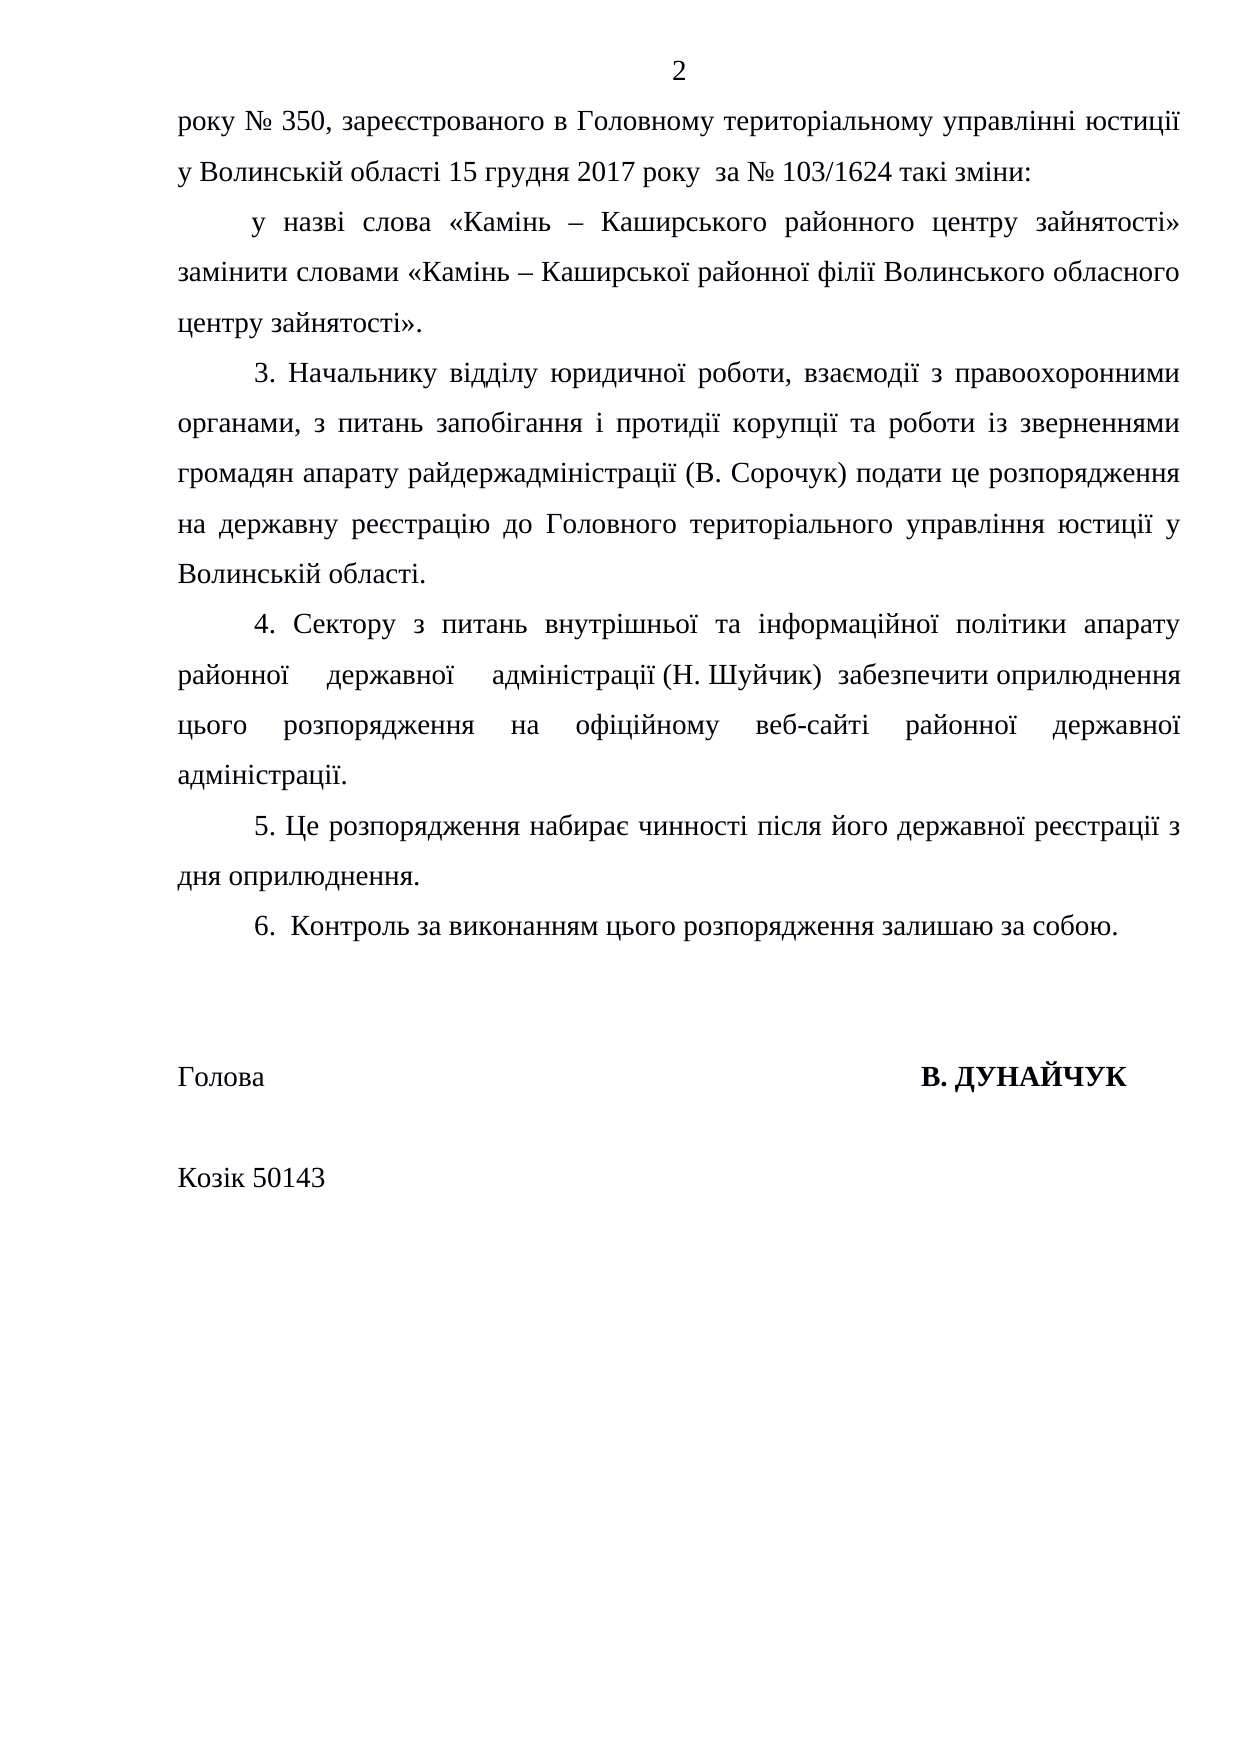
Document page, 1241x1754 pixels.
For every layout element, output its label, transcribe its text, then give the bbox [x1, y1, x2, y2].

text року № 350, зареєстрованого в Головному територіальному управлінні юстиції у Волинській області 15 грудня 2017 року за № 103/1624 такі зміни: [177, 103, 1181, 187]
text 2 [177, 53, 1181, 87]
text у назві слова «Камінь – Каширського районного центру зайнятості» замінити словами «Камінь – Каширської районної філії Волинського обласного центру зайнятості». [177, 204, 1181, 338]
text 6. Контроль за виконанням цього розпорядження залишаю за собою. [177, 908, 1181, 942]
text Голова В. ДУНАЙЧУК [177, 1059, 1181, 1093]
text 4. Сектору з питань внутрішньої та інформаційної політики апарату районної державної адміністрації (Н. Шуйчик) забезпечити оприлюднення цього розпорядження на офіційному веб-сайті районної державної адміністрації. [177, 607, 1181, 791]
text 3. Начальнику відділу юридичної роботи, взаємодії з правоохоронними органами, з питань запобігання і протидії корупції та роботи із зверненнями громадян апарату райдержадміністрації (В. Сорочук) подати це розпорядження на державну реєстрацію до Головного територіального управління юстиції у Волинській області. [177, 355, 1181, 590]
text Козік 50143 [177, 1160, 1181, 1193]
text 5. Це розпорядження набирає чинності після його державної реєстрації з дня оприлюднення. [177, 808, 1181, 892]
